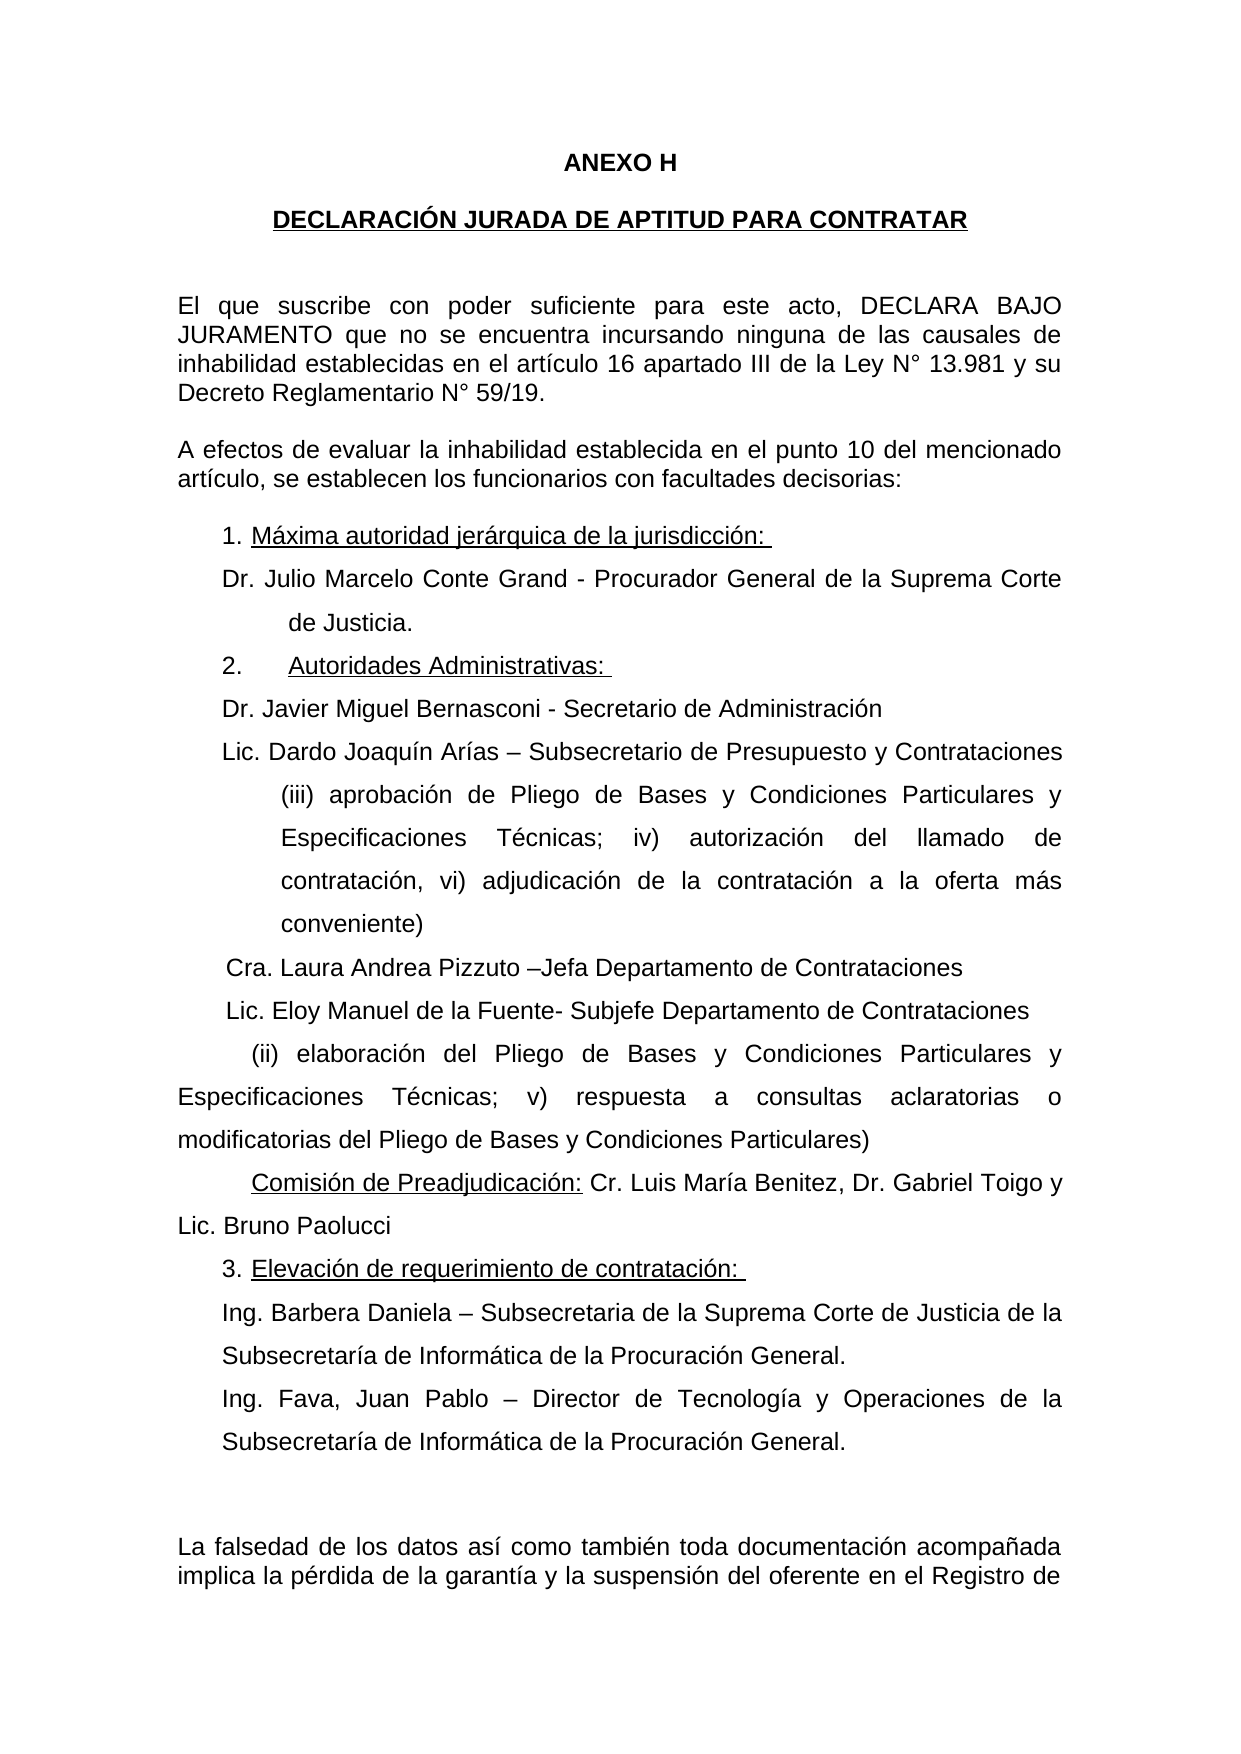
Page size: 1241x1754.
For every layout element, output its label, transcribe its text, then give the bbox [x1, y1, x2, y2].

text Lic. Dardo Joaquín Arías – Subsecretario de Presupuesto y Contrataciones (iii) aprobación de Pliego de Bases y Condiciones Particulares y Especificaciones Técnicas; iv) autorización del llamado de contratación, vi) adjudicación de la contratación a la oferta más conveniente) [222, 737, 1063, 938]
list Autoridades Administrativas: [222, 651, 1063, 679]
text Dr. Javier Miguel Bernasconi - Secretario de Administración [222, 694, 1063, 723]
text DECLARACIÓN JURADA DE APTITUD PARA CONTRATAR [177, 205, 1063, 234]
text Lic. Eloy Manuel de la Fuente- Subjefe Departamento de Contrataciones [177, 996, 1063, 1024]
text El que suscribe con poder suficiente para este acto, DECLARA BAJO JURAMENTO que no se encuentra incursando ninguna de las causales de inhabilidad establecidas en el artículo 16 apartado III de la Ley N° 13.981 y su Decreto Reglamentario N° 59/19. [177, 291, 1063, 406]
list Máxima autoridad jerárquica de la jurisdicción: [222, 521, 1063, 550]
text Cra. Laura Andrea Pizzuto –Jefa Departamento de Contrataciones [177, 953, 1063, 981]
list Ing. Barbera Daniela – Subsecretaria de la Suprema Corte de Justicia de la Subsecretaría de Informática de la Procuración General. [222, 1298, 1063, 1369]
list Ing. Fava, Juan Pablo – Director de Tecnología y Operaciones de la Subsecretaría de Informática de la Procuración General. [222, 1384, 1063, 1456]
text Comisión de Preadjudicación: Cr. Luis María Benitez, Dr. Gabriel Toigo y Lic. Bruno Paolucci [177, 1168, 1063, 1240]
list Dr. Julio Marcelo Conte Grand - Procurador General de la Suprema Corte de Justicia. [222, 564, 1063, 636]
text ANEXO H [177, 148, 1063, 176]
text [177, 1532, 1063, 1589]
text (ii) elaboración del Pliego de Bases y Condiciones Particulares y Especificaciones Técnicas; v) respuesta a consultas aclaratorias o modificatorias del Pliego de Bases y Condiciones Particulares) [177, 1039, 1063, 1154]
text A efectos de evaluar la inhabilidad establecida en el punto 10 del mencionado artículo, se establecen los funcionarios con facultades decisorias: [177, 435, 1063, 493]
list Elevación de requerimiento de contratación: [177, 1254, 1063, 1283]
